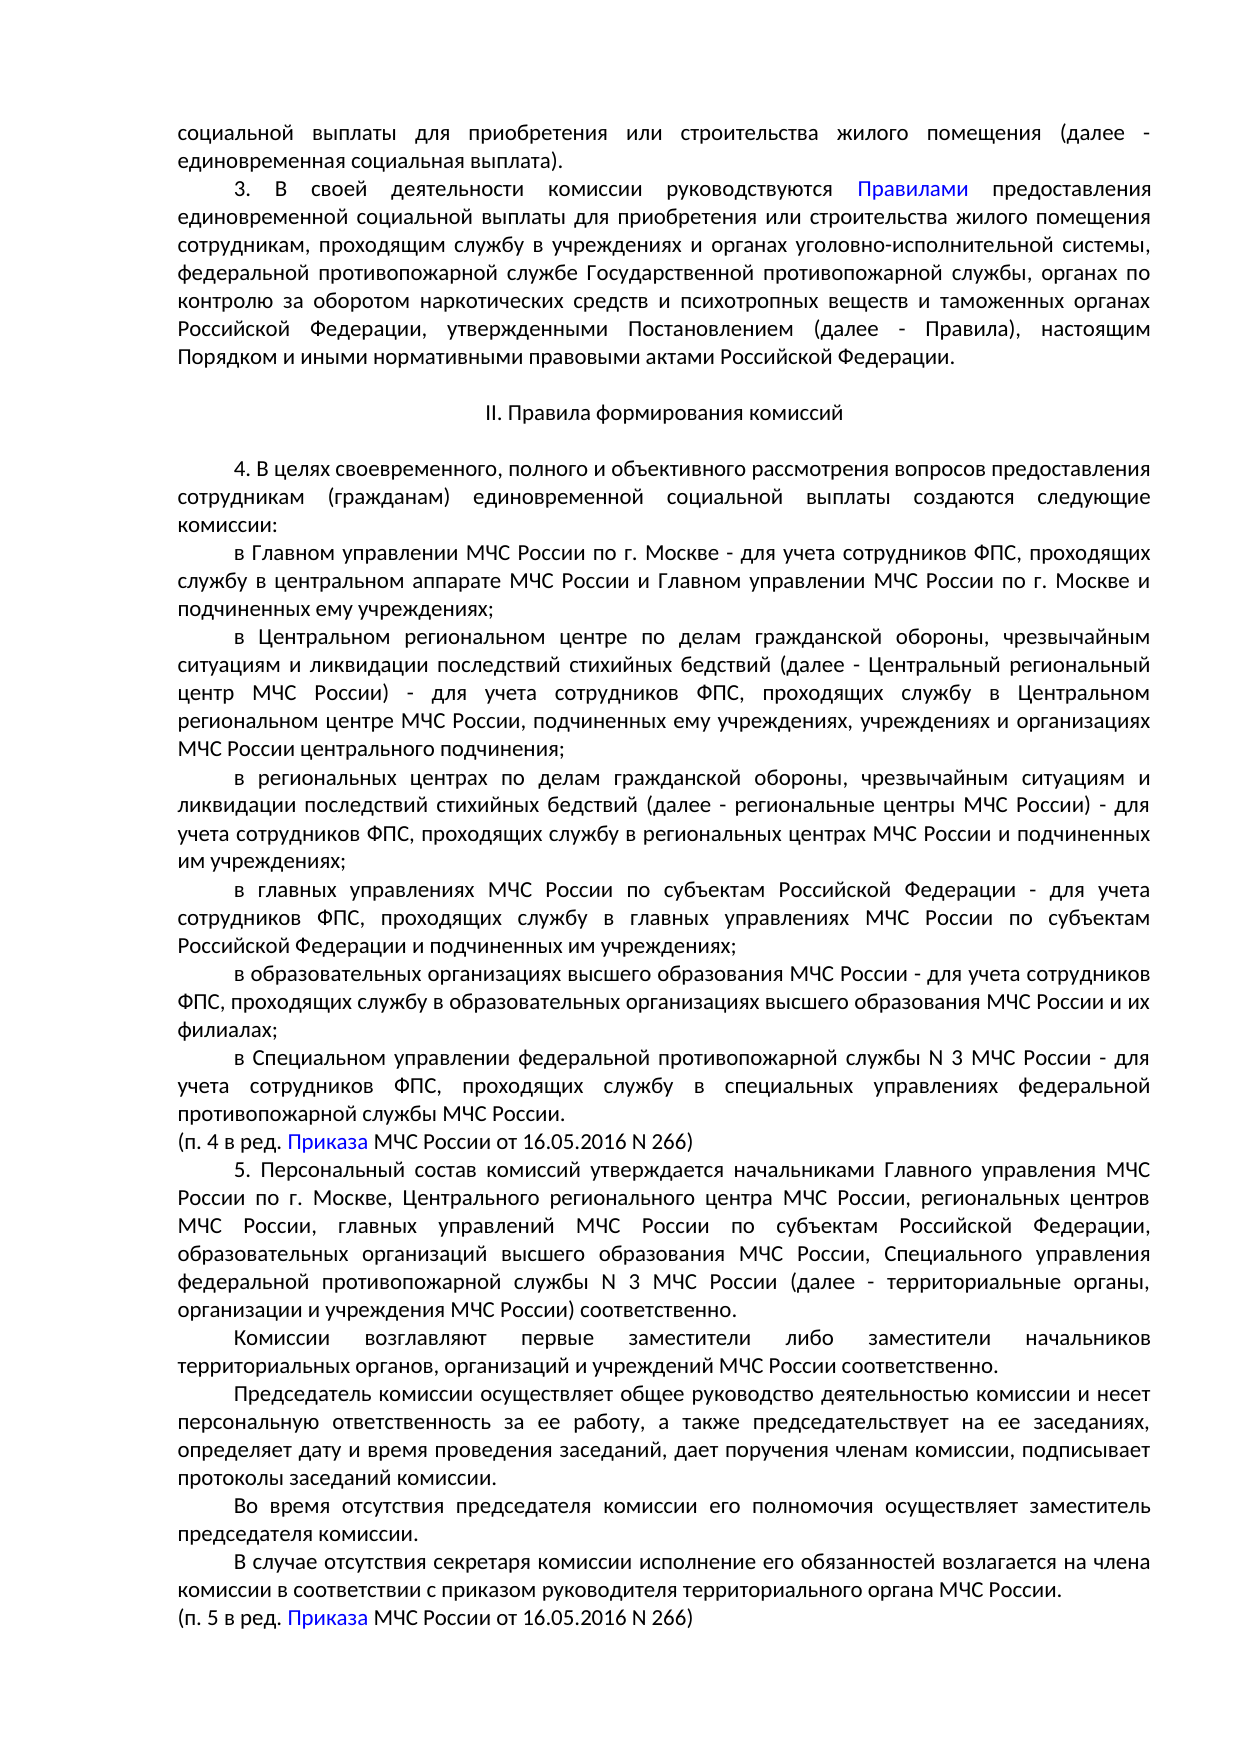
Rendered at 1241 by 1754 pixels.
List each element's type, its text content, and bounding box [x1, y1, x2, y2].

text (п. 4 в ред. Приказа МЧС России от 16.05.2016 N 266) [177, 1127, 1152, 1155]
text (п. 5 в ред. Приказа МЧС России от 16.05.2016 N 266) [177, 1603, 1152, 1631]
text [177, 118, 1152, 174]
text Председатель комиссии осуществляет общее руководство деятельностью комиссии и несет персональную ответственность за ее работу, а также председательствует на ее заседаниях, определяет дату и время проведения заседаний, дает поручения членам комиссии, подписывает протоколы заседаний комиссии. [177, 1379, 1152, 1491]
text в образовательных организациях высшего образования МЧС России - для учета сотрудников ФПС, проходящих службу в образовательных организациях высшего образования МЧС России и их филиалах; [177, 959, 1152, 1043]
text II. Правила формирования комиссий [177, 398, 1152, 426]
text 5. Персональный состав комиссий утверждается начальниками Главного управления МЧС России по г. Москве, Центрального регионального центра МЧС России, региональных центров МЧС России, главных управлений МЧС России по субъектам Российской Федерации, образовательных организаций высшего образования МЧС России, Специального управления федеральной противопожарной службы N 3 МЧС России (далее - территориальные органы, организации и учреждения МЧС России) соответственно. [177, 1155, 1152, 1323]
text Комиссии возглавляют первые заместители либо заместители начальников территориальных органов, организаций и учреждений МЧС России соответственно. [177, 1323, 1152, 1379]
text в Центральном региональном центре по делам гражданской обороны, чрезвычайным ситуациям и ликвидации последствий стихийных бедствий (далее - Центральный региональный центр МЧС России) - для учета сотрудников ФПС, проходящих службу в Центральном региональном центре МЧС России, подчиненных ему учреждениях, учреждениях и организациях МЧС России центрального подчинения; [177, 622, 1152, 763]
text Во время отсутствия председателя комиссии его полномочия осуществляет заместитель председателя комиссии. [177, 1491, 1152, 1547]
text в региональных центрах по делам гражданской обороны, чрезвычайным ситуациям и ликвидации последствий стихийных бедствий (далее - региональные центры МЧС России) - для учета сотрудников ФПС, проходящих службу в региональных центрах МЧС России и подчиненных им учреждениях; [177, 763, 1152, 875]
text 3. В своей деятельности комиссии руководствуются Правилами предоставления единовременной социальной выплаты для приобретения или строительства жилого помещения сотрудникам, проходящим службу в учреждениях и органах уголовно-исполнительной системы, федеральной противопожарной службе Государственной противопожарной службы, органах по контролю за оборотом наркотических средств и психотропных веществ и таможенных органах Российской Федерации, утвержденными Постановлением (далее - Правила), настоящим Порядком и иными нормативными правовыми актами Российской Федерации. [177, 174, 1152, 370]
text в Главном управлении МЧС России по г. Москве - для учета сотрудников ФПС, проходящих службу в центральном аппарате МЧС России и Главном управлении МЧС России по г. Москве и подчиненных ему учреждениях; [177, 538, 1152, 622]
text в Специальном управлении федеральной противопожарной службы N 3 МЧС России - для учета сотрудников ФПС, проходящих службу в специальных управлениях федеральной противопожарной службы МЧС России. [177, 1043, 1152, 1127]
text в главных управлениях МЧС России по субъектам Российской Федерации - для учета сотрудников ФПС, проходящих службу в главных управлениях МЧС России по субъектам Российской Федерации и подчиненных им учреждениях; [177, 875, 1152, 959]
text 4. В целях своевременного, полного и объективного рассмотрения вопросов предоставления сотрудникам (гражданам) единовременной социальной выплаты создаются следующие комиссии: [177, 454, 1152, 538]
text В случае отсутствия секретаря комиссии исполнение его обязанностей возлагается на члена комиссии в соответствии с приказом руководителя территориального органа МЧС России. [177, 1547, 1152, 1603]
